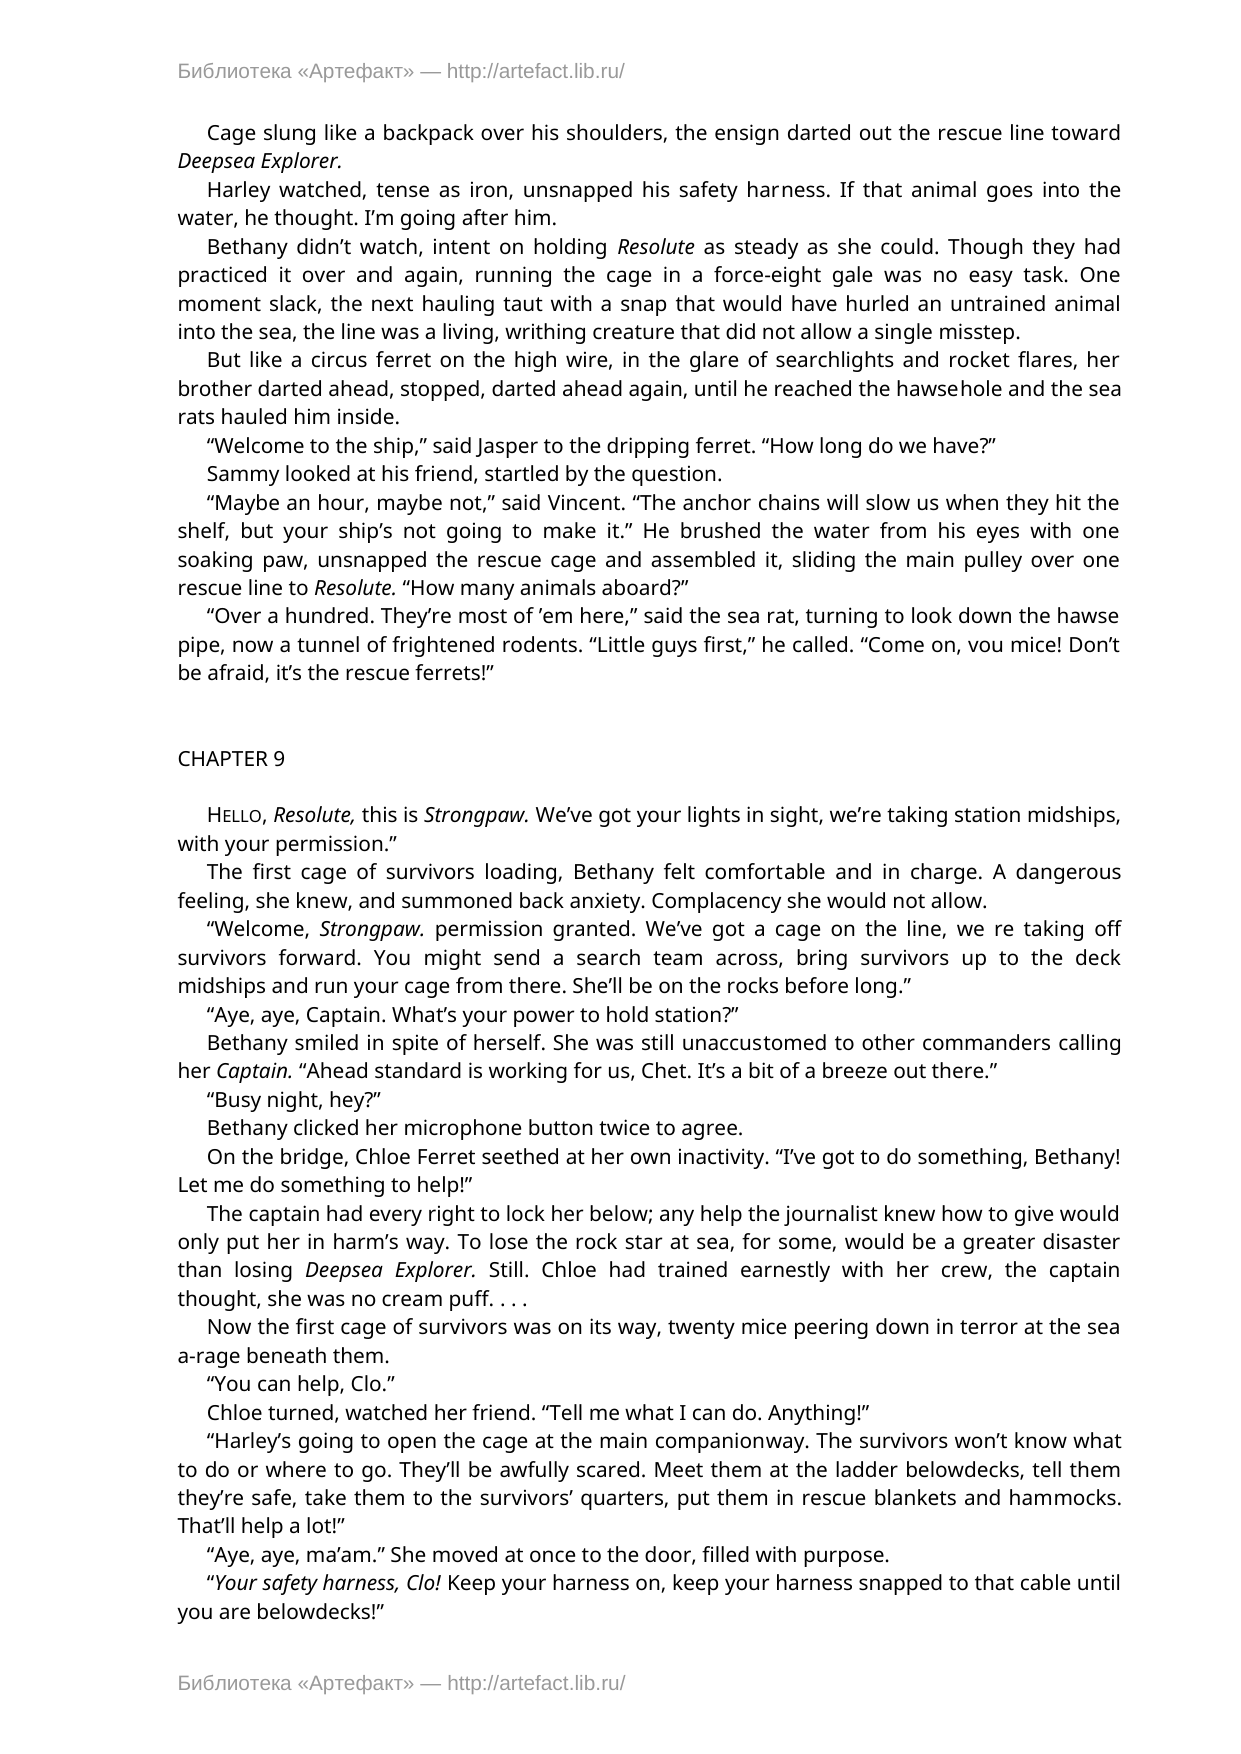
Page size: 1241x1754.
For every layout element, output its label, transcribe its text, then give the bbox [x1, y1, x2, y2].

text “You can help, Clo.” [177, 1369, 1122, 1398]
text Bethany clicked her microphone button twice to agree. [177, 1113, 1122, 1142]
text On the bridge, Chloe Ferret seethed at her own inactivity. “I’ve got to do something, Bethany! Let me do something to help!” [177, 1142, 1122, 1199]
text “Maybe an hour, maybe not,” said Vincent. “The anchor chains will slow us when they hit the shelf, but your ship’s not going to make it.” He brushed the water from his eyes with one soaking paw, unsnapped the rescue cage and assembled it, sliding the main pulley over one rescue line to Resolute. “How many animals aboard?” [177, 488, 1122, 602]
text Chloe turned, watched her friend. “Tell me what I can do. Anything!” [177, 1398, 1122, 1426]
text Cage slung like a backpack over his shoulders, the ensign darted out the rescue line toward Deepsea Explorer. [177, 118, 1122, 175]
text CHAPTER 9 [177, 744, 1122, 772]
text But like a circus ferret on the high wire, in the glare of searchlights and rocket flares, her brother darted ahead, stopped, darted ahead again, until he reached the hawsehole and the sea rats hauled him inside. [177, 346, 1122, 431]
text “Welcome, Strongpaw. permission granted. We’ve got a cage on the line, we re taking off survivors forward. You might send a search team across, bring survivors up to the deck midships and run your cage from there. She’ll be on the rocks before long.” [177, 914, 1122, 1000]
text “Aye, aye, ma’am.” She moved at once to the door, filled with purpose. [177, 1540, 1122, 1568]
text The captain had every right to lock her below; any help the journalist knew how to give would only put her in harm’s way. To lose the rock star at sea, for some, would be a greater disaster than losing Deepsea Explorer. Still. Chloe had trained earnestly with her crew, the captain thought, she was no cream puff. . . . [177, 1199, 1122, 1312]
text “Busy night, hey?” [177, 1085, 1122, 1113]
text The first cage of survivors loading, Bethany felt comfortable and in charge. A dangerous feeling, she knew, and summoned back anxiety. Complacency she would not allow. [177, 857, 1122, 914]
text Bethany smiled in spite of herself. She was still unaccustomed to other commanders calling her Captain. “Ahead standard is working for us, Chet. It’s a bit of a breeze out there.” [177, 1028, 1122, 1085]
text “Your safety harness, Clo! Keep your harness on, keep your harness snapped to that cable until you are belowdecks!” [177, 1568, 1122, 1625]
text “Over a hundred. They’re most of ’em here,” said the sea rat, turning to look down the hawse pipe, now a tunnel of frightened rodents. “Little guys first,” he called. “Come on, vou mice! Don’t be afraid, it’s the rescue ferrets!” [177, 602, 1122, 687]
text “Welcome to the ship,” said Jasper to the dripping ferret. “How long do we have?” [177, 431, 1122, 459]
text Harley watched, tense as iron, unsnapped his safety harness. If that animal goes into the water, he thought. I’m going after him. [177, 175, 1122, 232]
text Sammy looked at his friend, startled by the question. [177, 459, 1122, 488]
text Hello, Resolute, this is Strongpaw. We’ve got your lights in sight, we’re taking station midships, with your permission.” [177, 801, 1122, 857]
text “Harley’s going to open the cage at the main companionway. The survivors won’t know what to do or where to go. They’ll be awfully scared. Meet them at the ladder belowdecks, tell them they’re safe, take them to the survivors’ quarters, put them in rescue blankets and hammocks. That’ll help a lot!” [177, 1426, 1122, 1540]
text Now the first cage of survivors was on its way, twenty mice peering down in terror at the sea a-rage beneath them. [177, 1312, 1122, 1369]
text Bethany didn’t watch, intent on holding Resolute as steady as she could. Though they had practiced it over and again, running the cage in a force-eight gale was no easy task. One moment slack, the next hauling taut with a snap that would have hurled an untrained animal into the sea, the line was a living, writhing creature that did not allow a single misstep. [177, 232, 1122, 346]
text “Aye, aye, Captain. What’s your power to hold station?” [177, 1000, 1122, 1028]
